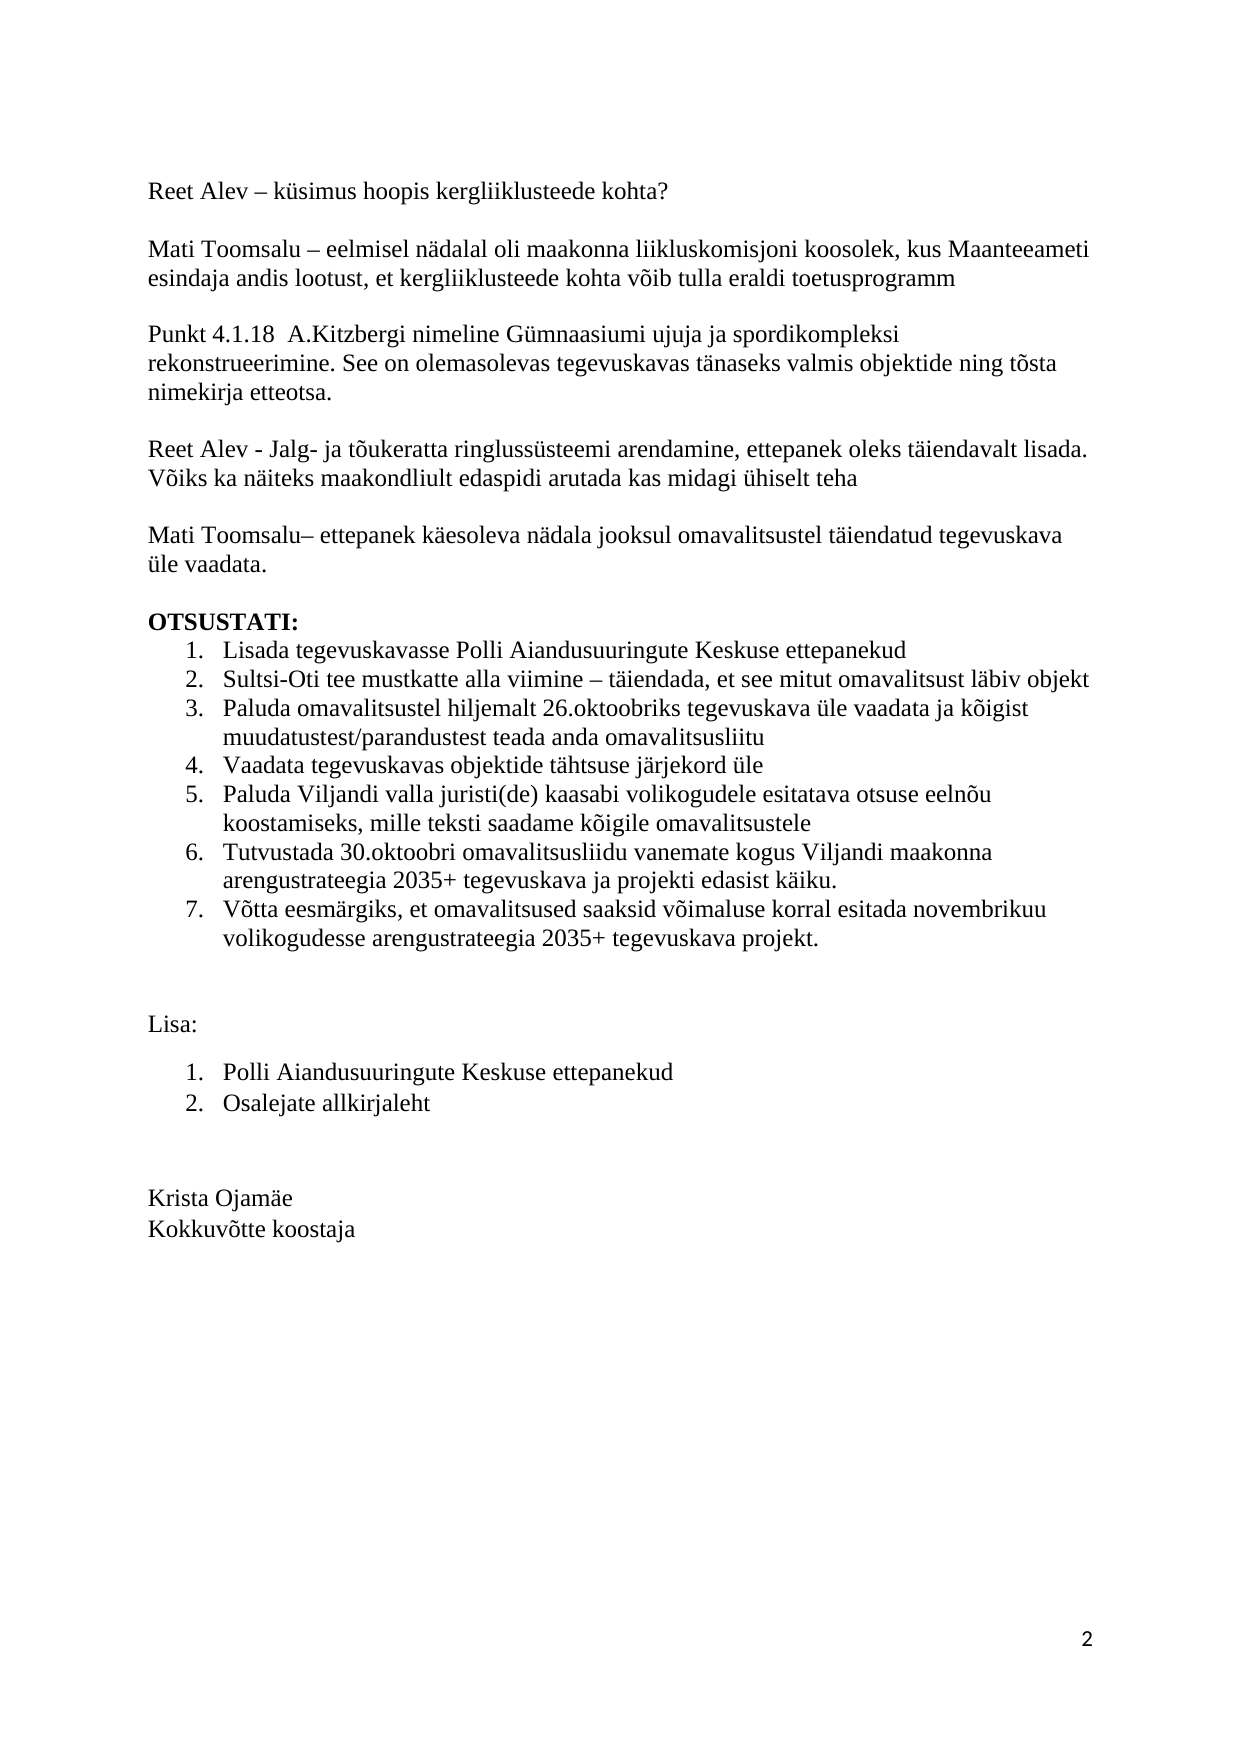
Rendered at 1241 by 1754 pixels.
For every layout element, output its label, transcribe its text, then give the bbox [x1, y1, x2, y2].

list Lisada tegevuskavasse Polli Aiandusuuringute Keskuse ettepanekud [185, 636, 1093, 664]
list Paluda omavalitsustel hiljemalt 26.oktoobriks tegevuskava üle vaadata ja kõigist muudatustest/parandustest teada anda omavalitsusliitu [185, 693, 1093, 751]
text Punkt 4.1.18 A.Kitzbergi nimeline Gümnaasiumi ujuja ja spordikompleksi rekonstrueerimine. See on olemasolevas tegevuskavas tänaseks valmis objektide ning tõsta nimekirja etteotsa. [148, 319, 1093, 406]
list Tutvustada 30.oktoobri omavalitsusliidu vanemate kogus Viljandi maakonna arengustrateegia 2035+ tegevuskava ja projekti edasist käiku. [185, 837, 1093, 894]
text Krista Ojamäe Kokkuvõtte koostaja [148, 1183, 1093, 1243]
text Reet Alev – küsimus hoopis kergliiklusteede kohta? [148, 176, 1093, 205]
text Reet Alev - Jalg- ja tõukeratta ringlussüsteemi arendamine, ettepanek oleks täiendavalt lisada. Võiks ka näiteks maakondliult edaspidi arutada kas midagi ühiselt teha [148, 434, 1093, 492]
text Mati Toomsalu– ettepanek käesoleva nädala jooksul omavalitsustel täiendatud tegevuskava üle vaadata. [148, 521, 1093, 578]
list Osalejate allkirjaleht [185, 1088, 1093, 1117]
list Võtta eesmärgiks, et omavalitsused saaksid võimaluse korral esitada novembrikuu volikogudesse arengustrateegia 2035+ tegevuskava projekt. [185, 894, 1093, 952]
list Sultsi-Oti tee mustkatte alla viimine – täiendada, et see mitut omavalitsust läbiv objekt [185, 664, 1093, 693]
list Polli Aiandusuuringute Keskuse ettepanekud [185, 1057, 1093, 1086]
list Paluda Viljandi valla juristi(de) kaasabi volikogudele esitatava otsuse eelnõu koostamiseks, mille teksti saadame kõigile omavalitsustele [185, 779, 1093, 837]
list Vaadata tegevuskavas objektide tähtsuse järjekord üle [185, 751, 1093, 779]
text OTSUSTATI: [148, 607, 1093, 636]
text Lisa: [148, 1009, 1093, 1038]
text Mati Toomsalu – eelmisel nädalal oli maakonna liikluskomisjoni koosolek, kus Maanteeameti esindaja andis lootust, et kergliiklusteede kohta võib tulla eraldi toetusprogramm [148, 234, 1093, 319]
